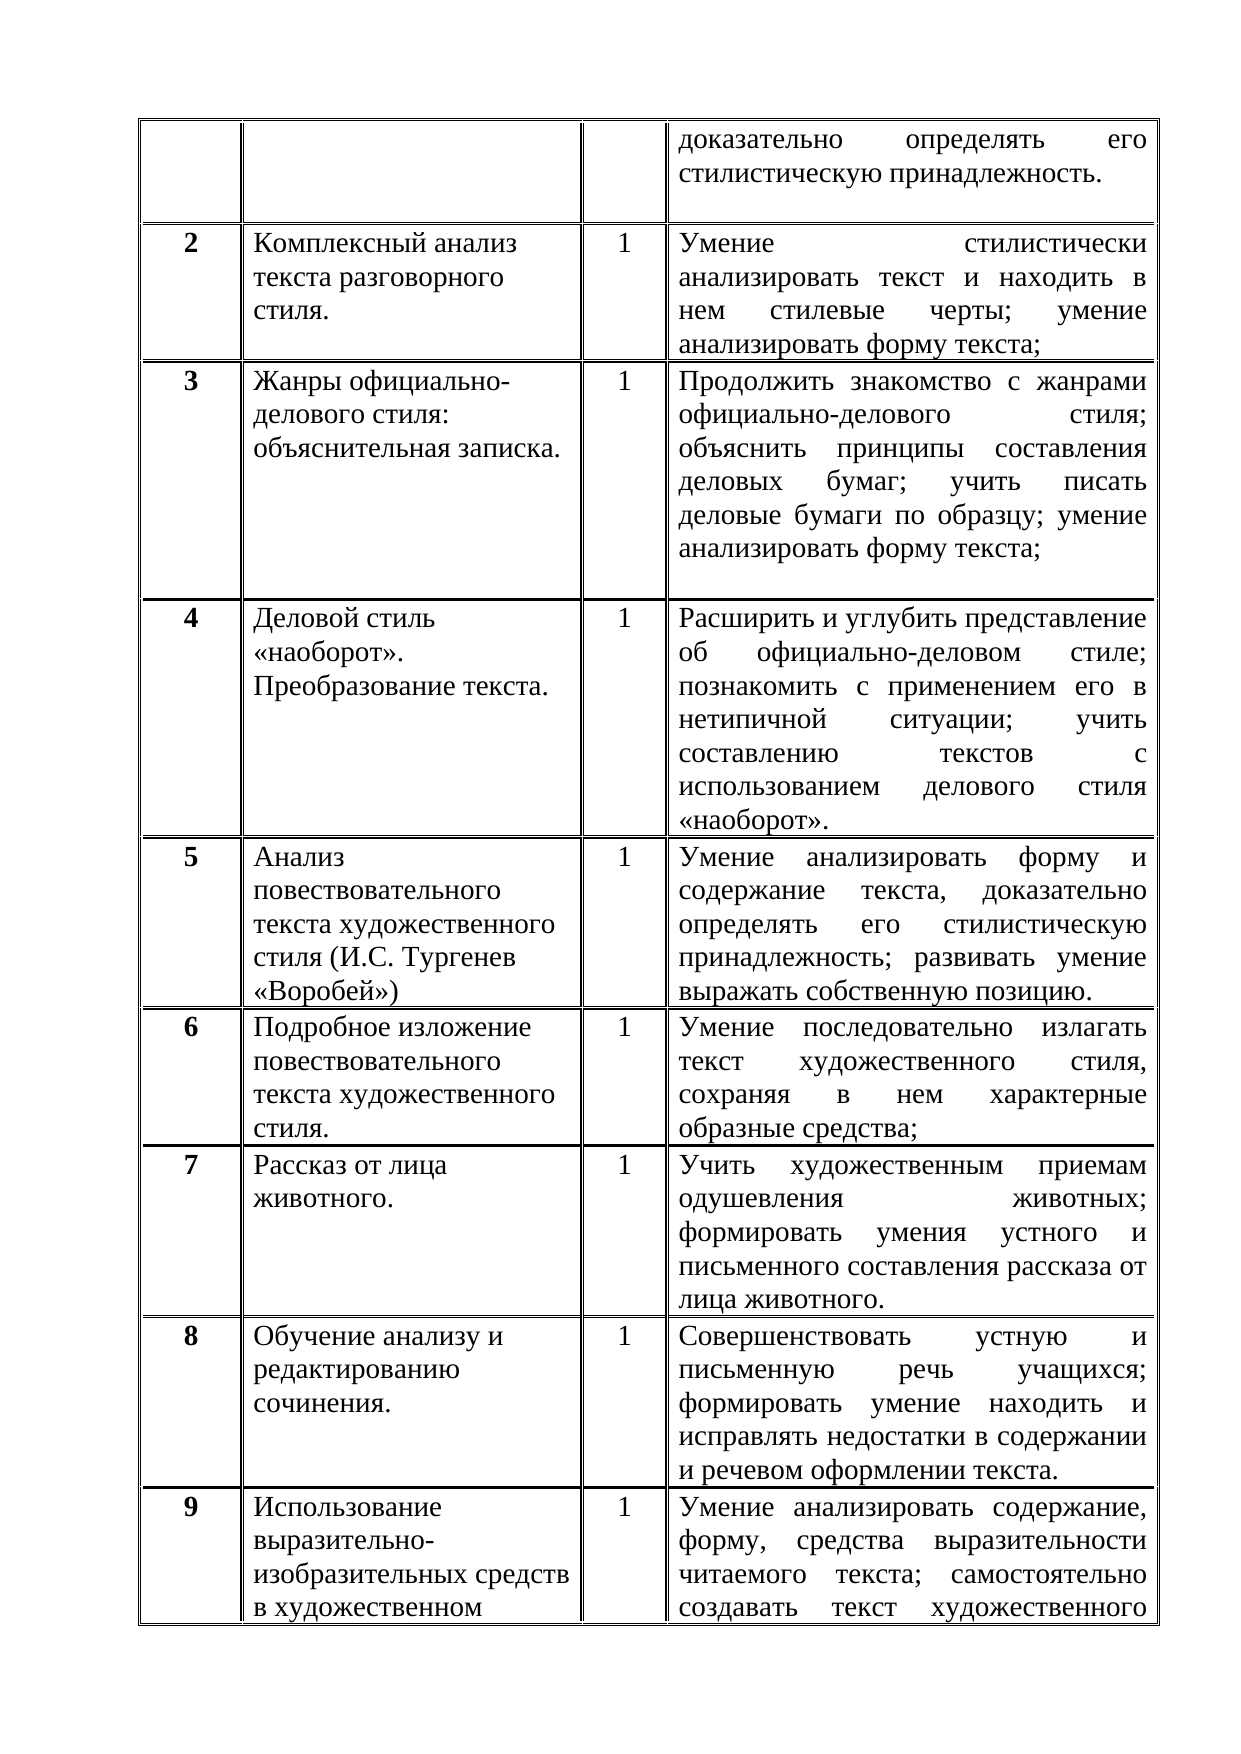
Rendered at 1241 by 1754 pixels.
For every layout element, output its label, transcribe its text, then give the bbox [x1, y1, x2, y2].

table_cell 5 [140, 835, 242, 1006]
table_cell 1 [584, 1318, 665, 1486]
table_cell Расширить и углубить представление об официально-деловом стиле; познакомить с применением его в нетипичной ситуации; учить составлению текстов с использованием делового стиля «наоборот». [669, 598, 1158, 835]
table_cell 4 [140, 598, 240, 835]
table_cell Учить художественным приемам одушевления животных; формировать умения устного и письменного составления рассказа от лица животного. [669, 1144, 1157, 1315]
table_cell 9 [140, 1486, 242, 1623]
table_cell Комплексный анализ текста разговорного стиля. [244, 225, 580, 359]
table_cell 1 [584, 225, 665, 359]
table_cell Жанры официально-делового стиля: объяснительная записка. [244, 363, 580, 597]
table_cell 7 [141, 1144, 240, 1315]
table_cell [667, 1486, 1158, 1623]
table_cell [667, 121, 1157, 222]
table_cell 3 [140, 359, 242, 597]
table_cell 6 [140, 1006, 242, 1144]
table_cell Умение последовательно излагать текст художественного стиля, сохраняя в нем характерные образные средства; [667, 1006, 1158, 1144]
table_cell 1 [584, 1147, 665, 1315]
table_cell Умение стилистически анализировать текст и находить в нем стилевые черты; умение анализировать форму текста; [669, 222, 1157, 359]
table_cell Продолжить знакомство с жанрами официально-делового стиля; объяснить принципы составления деловых бумаг; учить писать деловые бумаги по образцу; умение анализировать форму текста; [667, 359, 1158, 597]
table_cell 1 [584, 363, 665, 597]
table_cell 8 [141, 1315, 240, 1486]
table_cell 1 [582, 121, 667, 222]
table_cell Умение анализировать форму и содержание текста, доказательно определять его стилистическую принадлежность; развивать умение выражать собственную позицию. [667, 835, 1158, 1006]
table_cell Обучение анализу и редактированию сочинения. [244, 1318, 580, 1486]
table_cell 1 [584, 601, 665, 835]
table_cell 1 [584, 1010, 665, 1144]
table_cell Анализ повествовательного текста художественного стиля (И.С. Тургенев «Воробей») [244, 839, 580, 1006]
table_cell 1 [582, 1488, 667, 1623]
table_cell Деловой стиль «наоборот». Преобразование текста. [244, 601, 580, 835]
table_cell Рассказ от лица животного. [244, 1147, 580, 1315]
table_cell Подробное изложение повествовательного текста художественного стиля. [244, 1010, 580, 1144]
table_cell 1 [584, 839, 665, 1006]
table_cell 2 [141, 222, 241, 359]
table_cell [242, 121, 582, 222]
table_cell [242, 1488, 582, 1623]
table_cell Совершенствовать устную и письменную речь учащихся; формировать умение находить и исправлять недостатки в содержании и речевом оформлении текста. [669, 1315, 1157, 1486]
table_cell 1 [141, 121, 242, 222]
